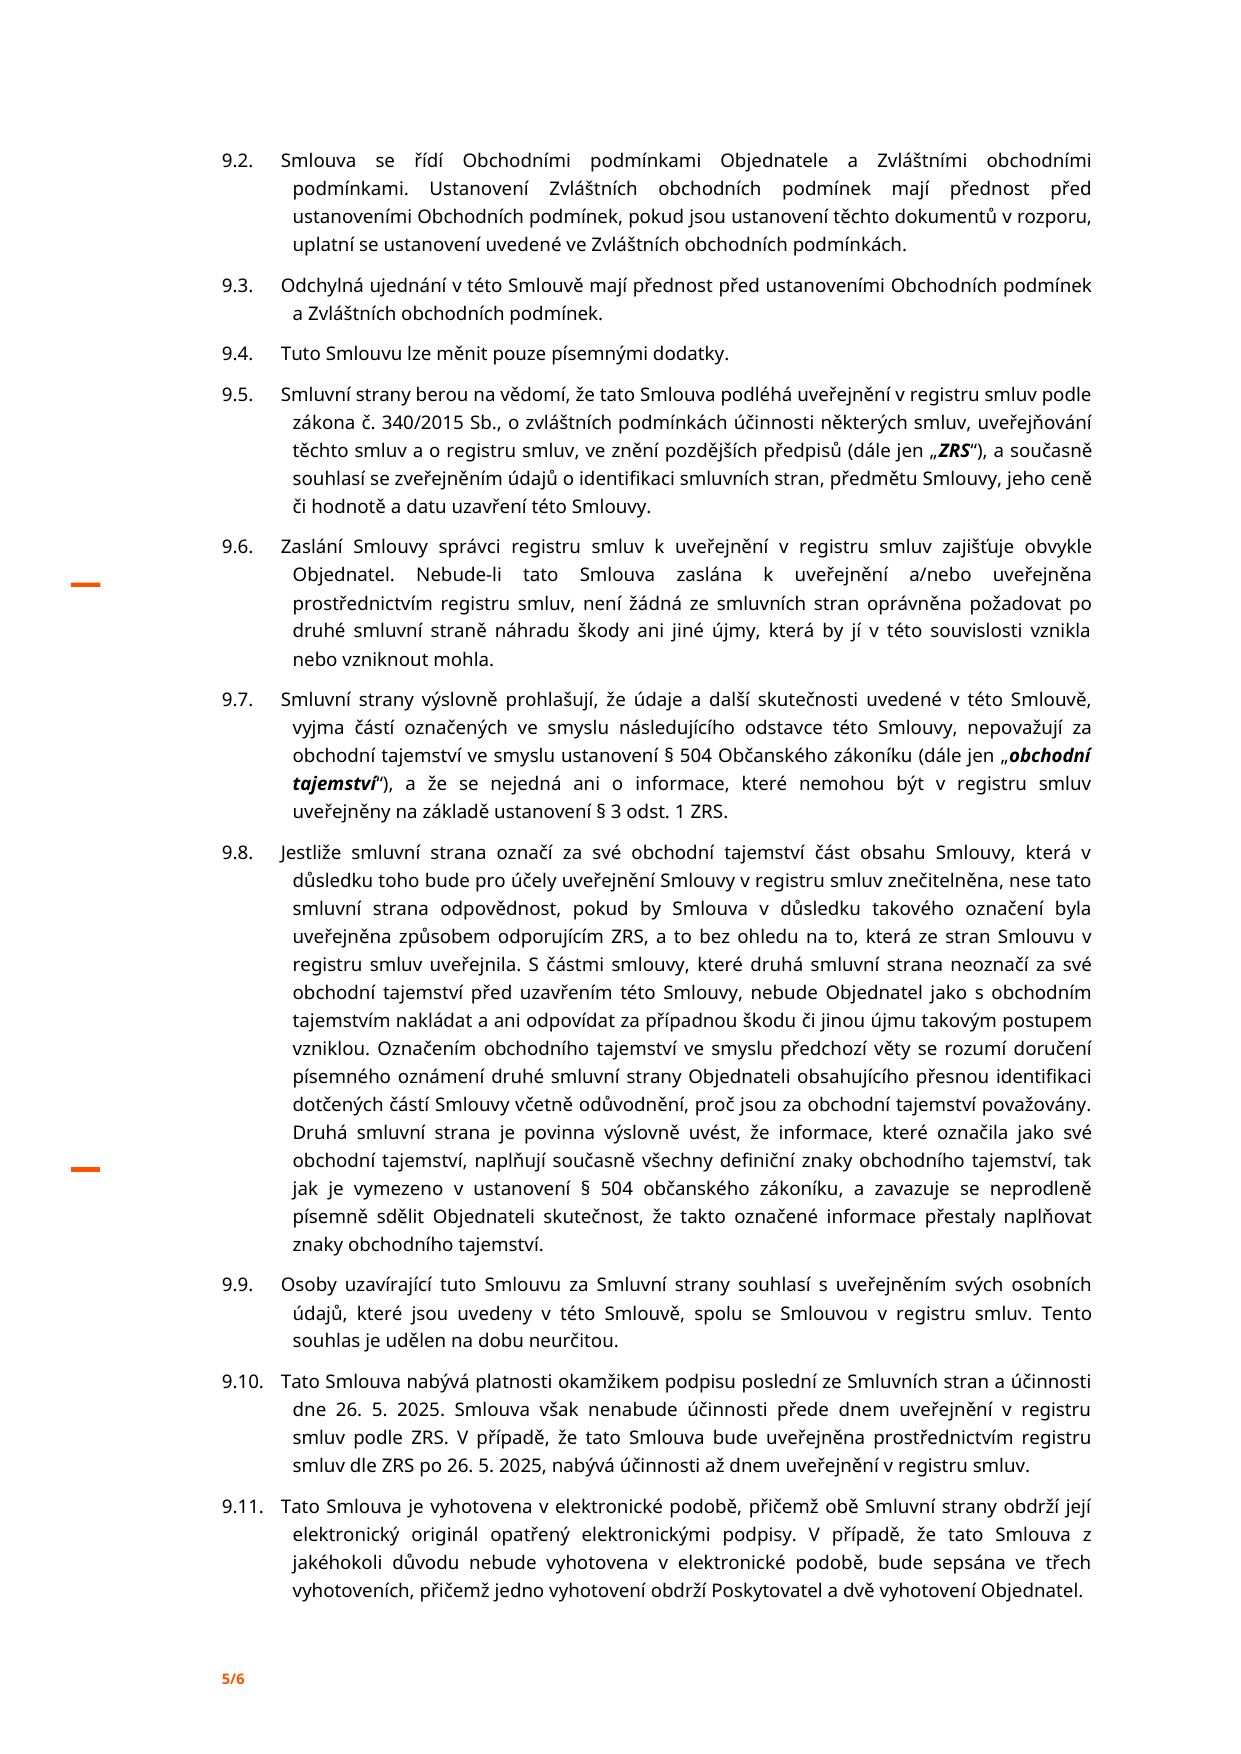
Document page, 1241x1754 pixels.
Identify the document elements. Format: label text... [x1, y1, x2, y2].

text Smluvní strany výslovně prohlašují, že údaje a další skutečnosti uvedené v této Smlouvě, vyjma částí označených ve smyslu následujícího odstavce této Smlouvy, nepovažují za obchodní tajemství ve smyslu ustanovení § 504 Občanského zákoníku (dále jen „obchodní tajemství“), a že se nejedná ani o informace, které nemohou být v registru smluv uveřejněny na základě ustanovení § 3 odst. 1 ZRS. [222, 686, 1093, 824]
text Odchylná ujednání v této Smlouvě mají přednost před ustanoveními Obchodních podmínek a Zvláštních obchodních podmínek. [222, 272, 1093, 326]
text Smluvní strany berou na vědomí, že tato Smlouva podléhá uveřejnění v registru smluv podle zákona č. 340/2015 Sb., o zvláštních podmínkách účinnosti některých smluv, uveřejňování těchto smluv a o registru smluv, ve znění pozdějších předpisů (dále jen „ZRS“), a současně souhlasí se zveřejněním údajů o identifikaci smluvních stran, předmětu Smlouvy, jeho ceně či hodnotě a datu uzavření této Smlouvy. [222, 381, 1093, 519]
text Tato Smlouva je vyhotovena v elektronické podobě, přičemž obě Smluvní strany obdrží její elektronický originál opatřený elektronickými podpisy. V případě, že tato Smlouva z jakéhokoli důvodu nebude vyhotovena v elektronické podobě, bude sepsána ve třech vyhotoveních, přičemž jedno vyhotovení obdrží Poskytovatel a dvě vyhotovení Objednatel. [222, 1493, 1093, 1602]
text Smlouva se řídí Obchodními podmínkami Objednatele a Zvláštními obchodními podmínkami. Ustanovení Zvláštních obchodních podmínek mají přednost před ustanoveními Obchodních podmínek, pokud jsou ustanovení těchto dokumentů v rozporu, uplatní se ustanovení uvedené ve Zvláštních obchodních podmínkách. [222, 147, 1093, 257]
text Zaslání Smlouvy správci registru smluv k uveřejnění v registru smluv zajišťuje obvykle Objednatel. Nebude-li tato Smlouva zaslána k uveřejnění a/nebo uveřejněna prostřednictvím registru smluv, není žádná ze smluvních stran oprávněna požadovat po druhé smluvní straně náhradu škody ani jiné újmy, která by jí v této souvislosti vznikla nebo vzniknout mohla. [222, 534, 1093, 671]
text Jestliže smluvní strana označí za své obchodní tajemství část obsahu Smlouvy, která v důsledku toho bude pro účely uveřejnění Smlouvy v registru smluv znečitelněna, nese tato smluvní strana odpovědnost, pokud by Smlouva v důsledku takového označení byla uveřejněna způsobem odporujícím ZRS, a to bez ohledu na to, která ze stran Smlouvu v registru smluv uveřejnila. S částmi smlouvy, které druhá smluvní strana neoznačí za své obchodní tajemství před uzavřením této Smlouvy, nebude Objednatel jako s obchodním tajemstvím nakládat a ani odpovídat za případnou škodu či jinou újmu takovým postupem vzniklou. Označením obchodního tajemství ve smyslu předchozí věty se rozumí doručení písemného oznámení druhé smluvní strany Objednateli obsahujícího přesnou identifikaci dotčených částí Smlouvy včetně odůvodnění, proč jsou za obchodní tajemství považovány. Druhá smluvní strana je povinna výslovně uvést, že informace, které označila jako své obchodní tajemství, naplňují současně všechny definiční znaky obchodního tajemství, tak jak je vymezeno v ustanovení § 504 občanského zákoníku, a zavazuje se neprodleně písemně sdělit Objednateli skutečnost, že takto označené informace přestaly naplňovat znaky obchodního tajemství. [222, 839, 1093, 1257]
text Tuto Smlouvu lze měnit pouze písemnými dodatky. [222, 341, 1093, 366]
text Tato Smlouva nabývá platnosti okamžikem podpisu poslední ze Smluvních stran a účinnosti dne 26. 5. 2025. Smlouva však nenabude účinnosti přede dnem uveřejnění v registru smluv podle ZRS. V případě, že tato Smlouva bude uveřejněna prostřednictvím registru smluv dle ZRS po 26. 5. 2025, nabývá účinnosti až dnem uveřejnění v registru smluv. [222, 1368, 1093, 1478]
text Osoby uzavírající tuto Smlouvu za Smluvní strany souhlasí s uveřejněním svých osobních údajů, které jsou uvedeny v této Smlouvě, spolu se Smlouvou v registru smluv. Tento souhlas je udělen na dobu neurčitou. [222, 1272, 1093, 1353]
